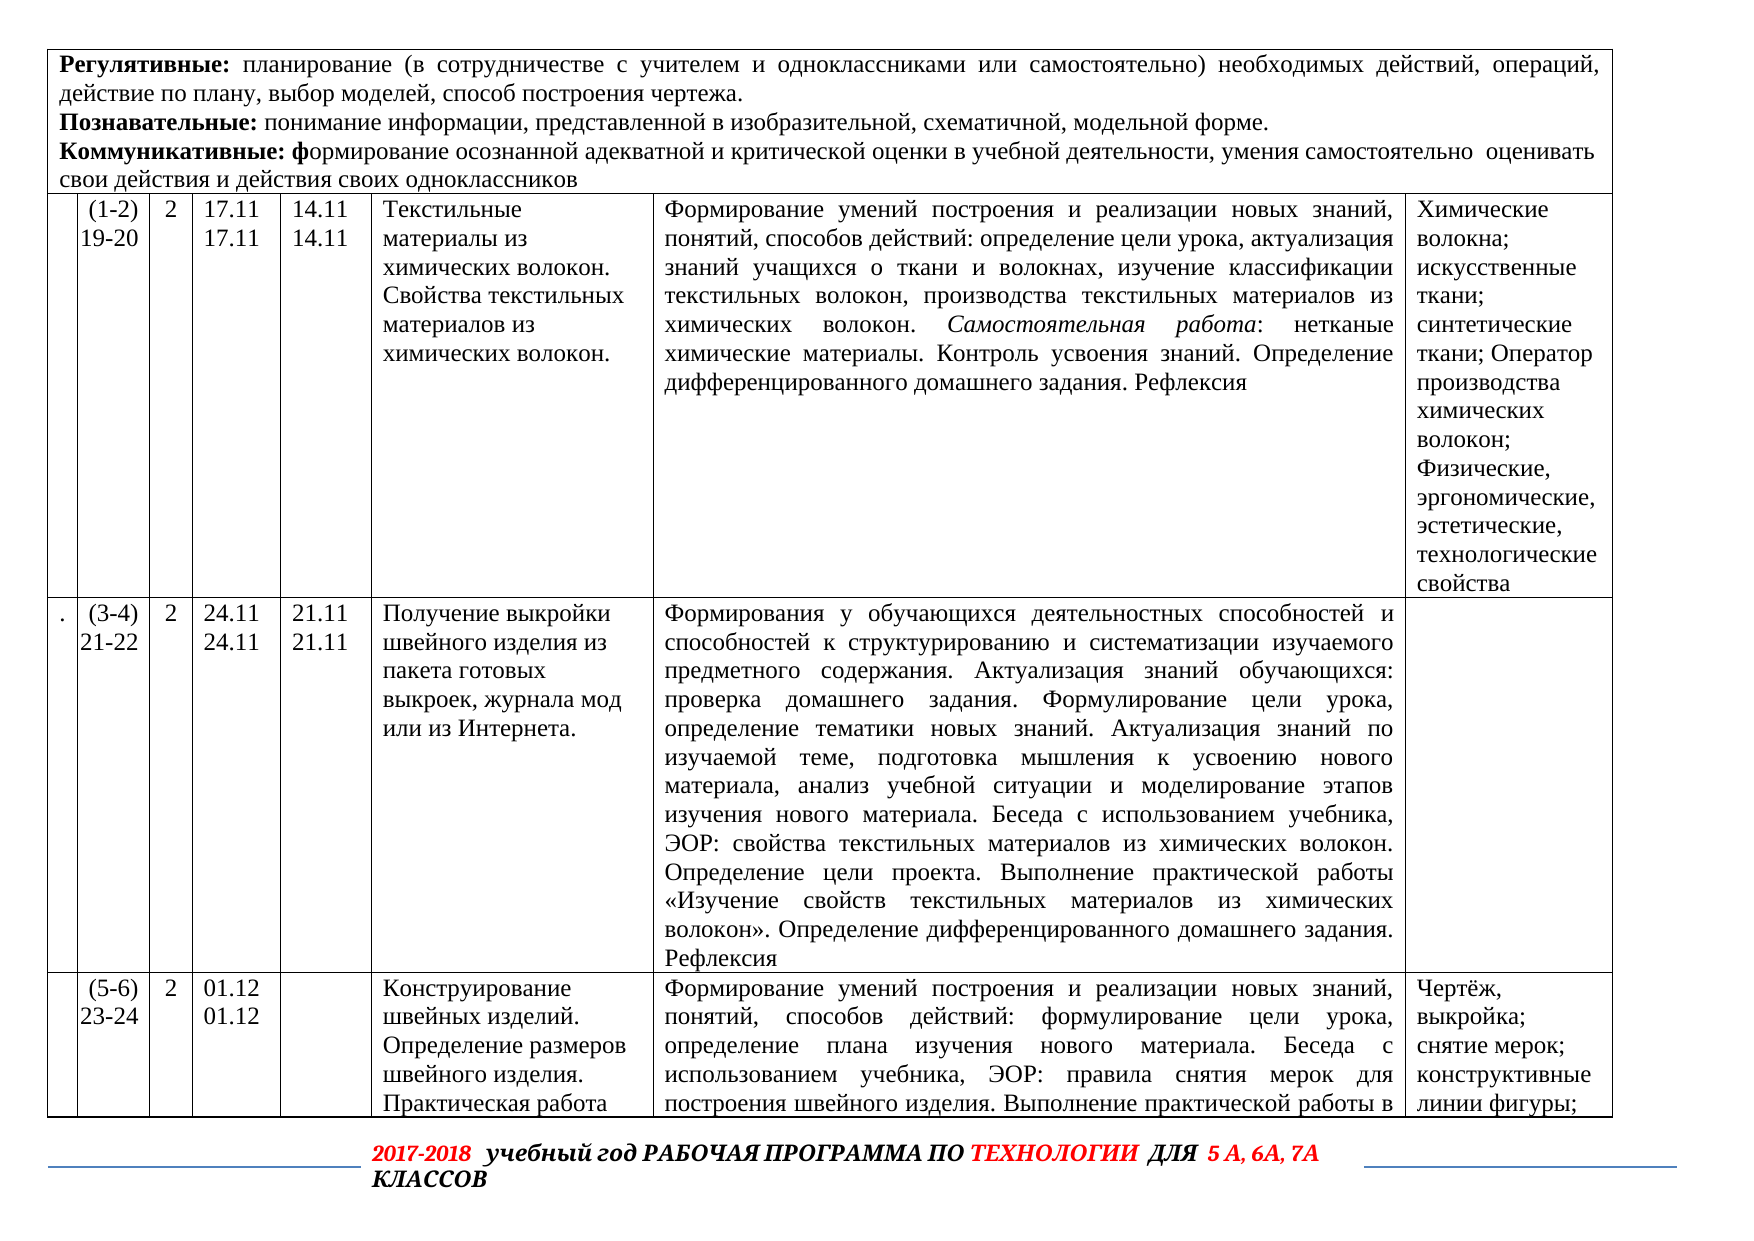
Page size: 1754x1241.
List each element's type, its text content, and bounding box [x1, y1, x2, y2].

table_cell (3-4) 21-22 [78, 598, 149, 972]
table_cell [281, 973, 371, 1116]
table_cell 2 [150, 973, 192, 1116]
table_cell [654, 973, 1405, 1116]
table_cell 17.11 17.11 [193, 194, 280, 597]
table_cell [48, 50, 1612, 193]
table_cell 14.11 14.11 [281, 194, 371, 597]
table_cell [48, 194, 77, 597]
table_cell [1406, 598, 1612, 972]
table_cell 01.12 01.12 [193, 973, 280, 1116]
table_cell Формирование умений построения и реализации новых знаний, понятий, способов действий: определение цели урока, актуализация знаний учащихся о ткани и волокнах, изучение классификации текстильных волокон, производства текстильных материалов из химических волокон. Самостоятельная работа: нетканые химические материалы. Контроль усвоения знаний. Определение дифференцированного домашнего задания. Рефлексия [654, 194, 1405, 597]
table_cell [1406, 973, 1612, 1116]
table_cell Текстильные материалы из химических волокон. Свойства текстильных материалов из химических волокон. [372, 194, 653, 597]
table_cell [372, 973, 653, 1116]
table_cell 2 [150, 194, 192, 597]
table_cell (5-6) 23-24 [78, 973, 149, 1116]
table_cell Формирования у обучающихся деятельностных способностей и способностей к структурированию и систематизации изучаемого предметного содержания. Актуализация знаний обучающихся: проверка домашнего задания. Формулирование цели урока, определение тематики новых знаний. Актуализация знаний по изучаемой теме, подготовка мышления к усвоению нового материала, анализ учебной ситуации и моделирование этапов изучения нового материала. Беседа с использованием учебника, ЭОР: свойства текстильных материалов из химических волокон. Определение цели проекта. Выполнение практической работы «Изучение свойств текстильных материалов из химических волокон». Определение дифференцированного домашнего задания. Рефлексия [654, 598, 1405, 972]
table_cell (1-2) 19-20 [78, 194, 149, 597]
table_cell Получение выкройки швейного изделия из пакета готовых выкроек, журнала мод или из Интернета. [372, 598, 653, 972]
table_cell . [48, 598, 77, 972]
table_cell [48, 973, 77, 1116]
table_cell 2 [150, 598, 192, 972]
table_cell 24.11 24.11 [193, 598, 280, 972]
table_cell Химические волокна; искусственные ткани; синтетические ткани; Оператор производства химических волокон; Физические, эргономические, эстетические, технологические свойства [1406, 194, 1612, 597]
table_cell 21.11 21.11 [281, 598, 371, 972]
